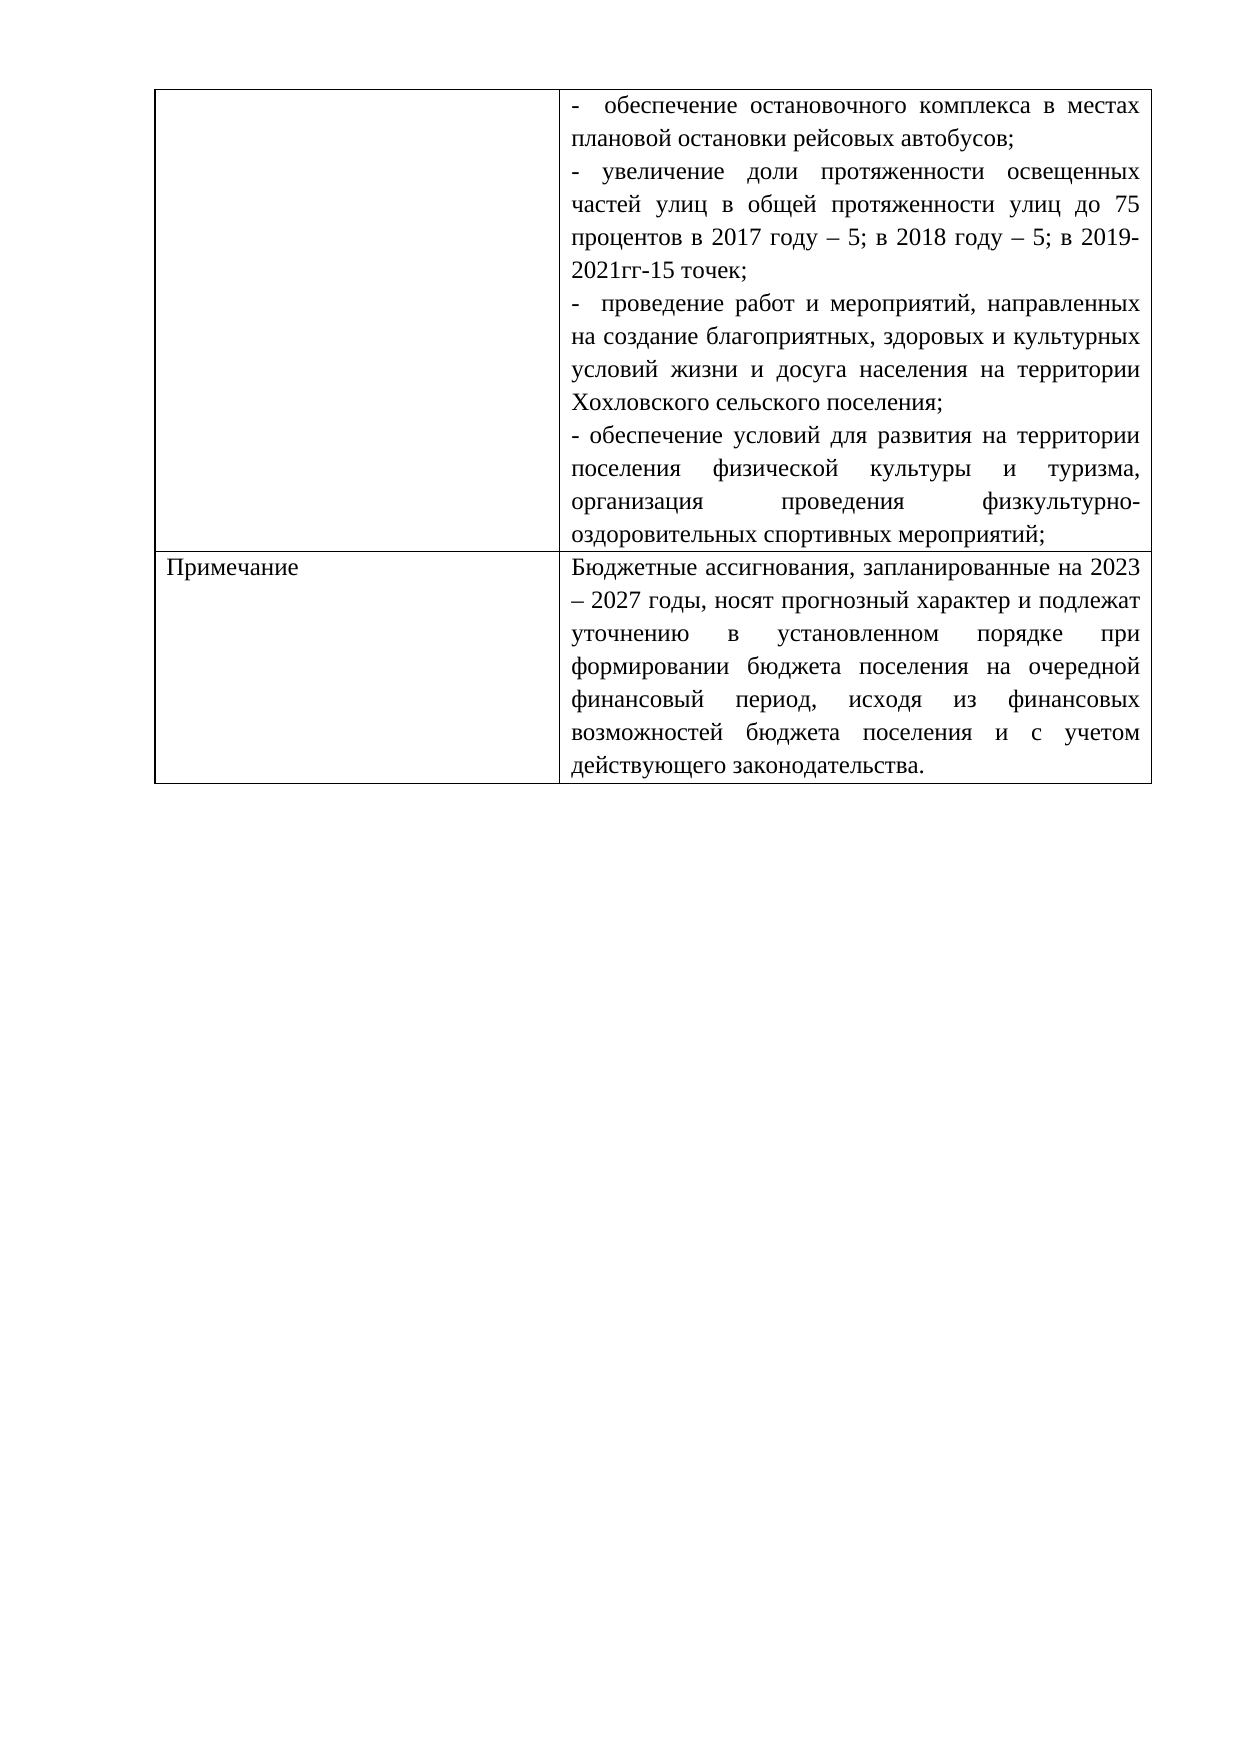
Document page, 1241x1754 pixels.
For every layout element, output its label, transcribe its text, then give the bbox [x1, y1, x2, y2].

table_cell Примечание [156, 552, 559, 783]
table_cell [560, 90, 1151, 551]
table_cell Бюджетные ассигнования, запланированные на 2023 – 2027 годы, носят прогнозный характер и подлежат уточнению в установленном порядке при формировании бюджета поселения на очередной финансовый период, исходя из финансовых возможностей бюджета поселения и с учетом действующего законодательства. [560, 552, 1151, 783]
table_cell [156, 90, 559, 551]
